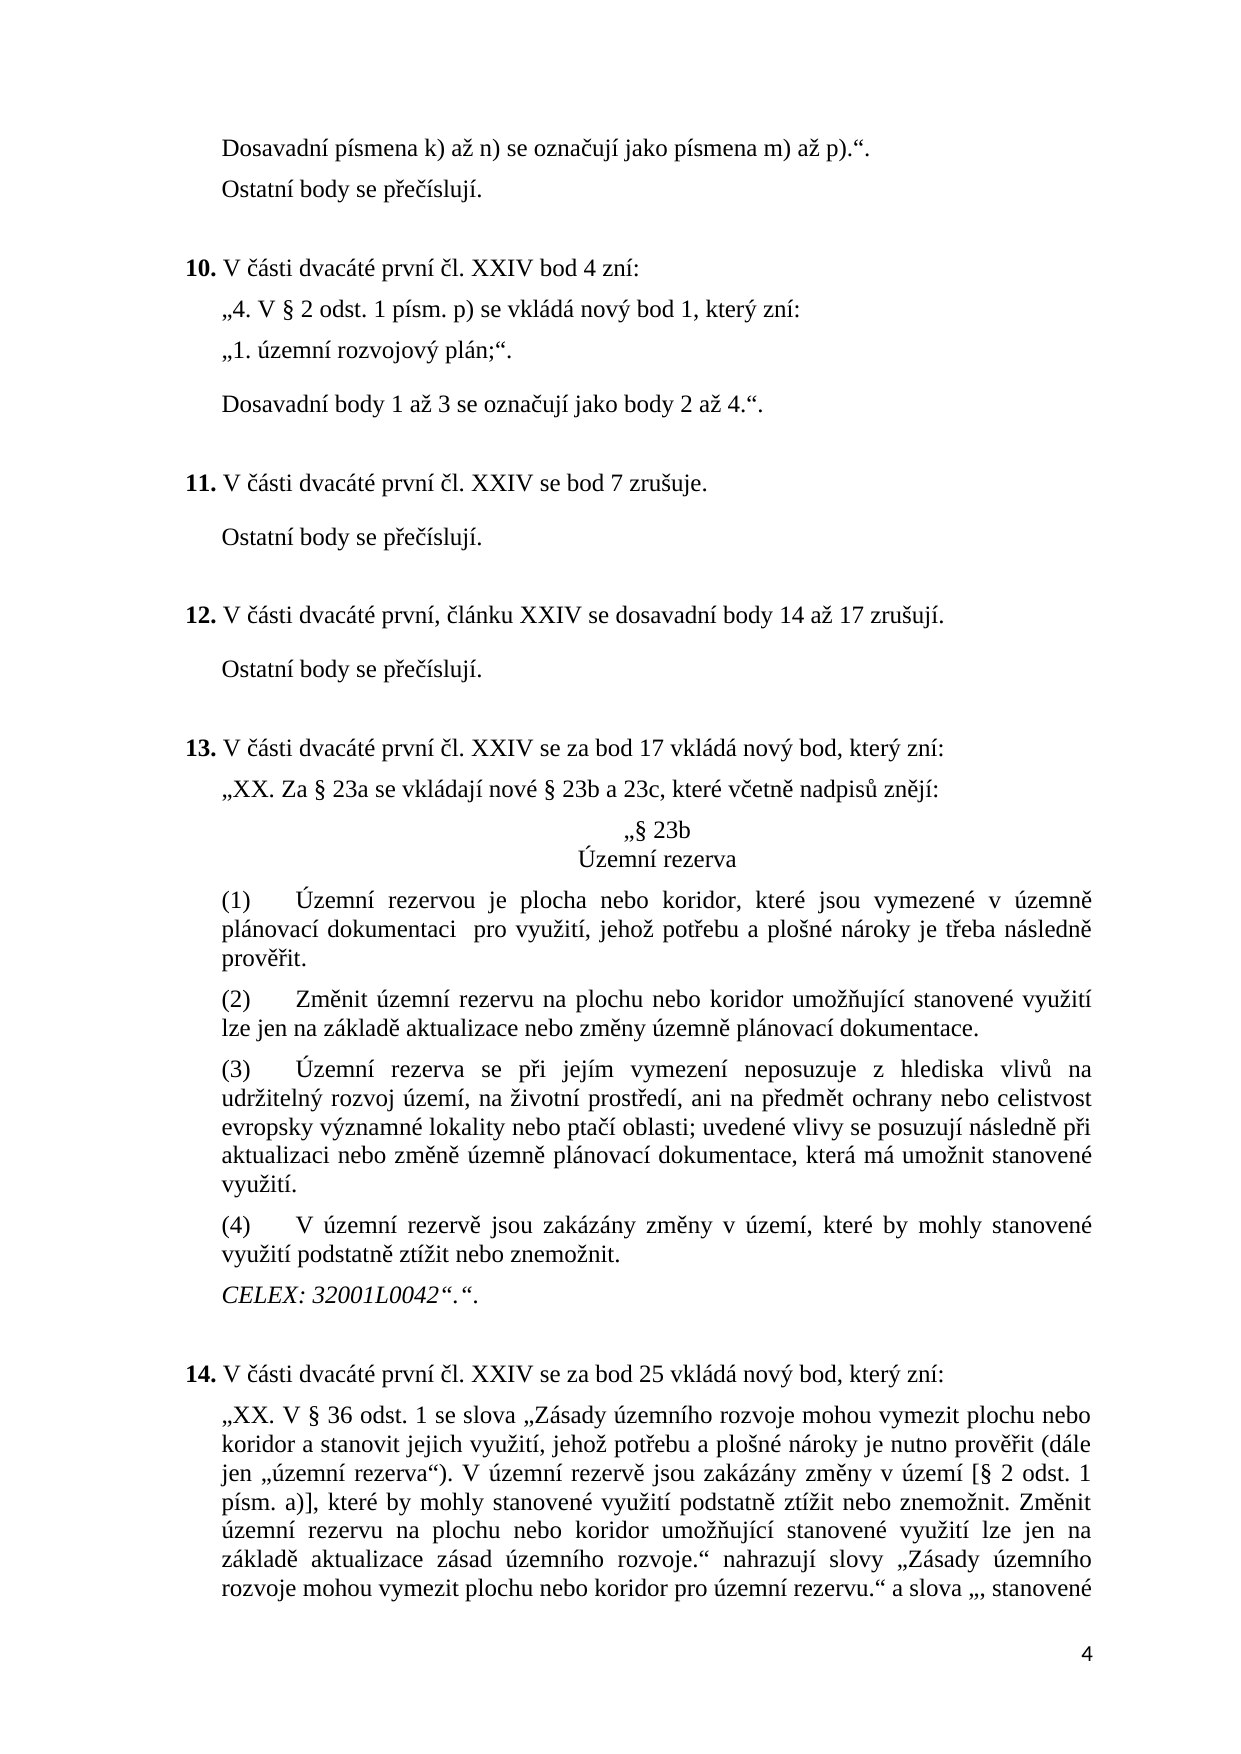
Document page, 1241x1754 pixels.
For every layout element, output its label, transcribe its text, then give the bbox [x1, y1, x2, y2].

text (2) Změnit územní rezervu na plochu nebo koridor umožňující stanovené využití lze jen na základě aktualizace nebo změny územně plánovací dokumentace. [221, 984, 1093, 1042]
text Ostatní body se přečíslují. [148, 174, 1093, 203]
text Územní rezerva [221, 844, 1093, 873]
text (4) V územní rezervě jsou zakázány změny v území, které by mohly stanovené využití podstatně ztížit nebo znemožnit. [221, 1210, 1093, 1268]
text Dosavadní písmena k) až n) se označují jako písmena m) až p).“. [148, 133, 1093, 162]
list V části dvacáté první čl. XXIV se za bod 25 vkládá nový bod, který zní: [185, 1359, 1093, 1388]
text „XX. Za § 23a se vkládají nové § 23b a 23c, které včetně nadpisů znějí: [221, 774, 1093, 803]
text „4. V § 2 odst. 1 písm. p) se vkládá nový bod 1, který zní: [148, 294, 1093, 323]
text Ostatní body se přečíslují. [148, 654, 1093, 683]
list V části dvacáté první čl. XXIV bod 4 zní: [185, 253, 1093, 282]
text „1. územní rozvojový plán;“. [148, 335, 1093, 364]
list V části dvacáté první čl. XXIV se bod 7 zrušuje. [185, 468, 1093, 497]
text Ostatní body se přečíslují. [148, 522, 1093, 550]
text „§ 23b [221, 815, 1093, 844]
text (1) Územní rezervou je plocha nebo koridor, které jsou vymezené v územně plánovací dokumentaci pro využití, jehož potřebu a plošné nároky je třeba následně prověřit. [221, 885, 1093, 972]
text CELEX: 32001L0042“.“. [221, 1280, 1093, 1309]
text Dosavadní body 1 až 3 se označují jako body 2 až 4.“. [148, 389, 1093, 418]
list V části dvacáté první, článku XXIV se dosavadní body 14 až 17 zrušují. [185, 600, 1093, 629]
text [221, 1400, 1093, 1602]
list V části dvacáté první čl. XXIV se za bod 17 vkládá nový bod, který zní: [185, 733, 1093, 762]
text (3) Územní rezerva se při jejím vymezení neposuzuje z hlediska vlivů na udržitelný rozvoj území, na životní prostředí, ani na předmět ochrany nebo celistvost evropsky významné lokality nebo ptačí oblasti; uvedené vlivy se posuzují následně při aktualizaci nebo změně územně plánovací dokumentace, která má umožnit stanovené využití. [221, 1054, 1093, 1198]
